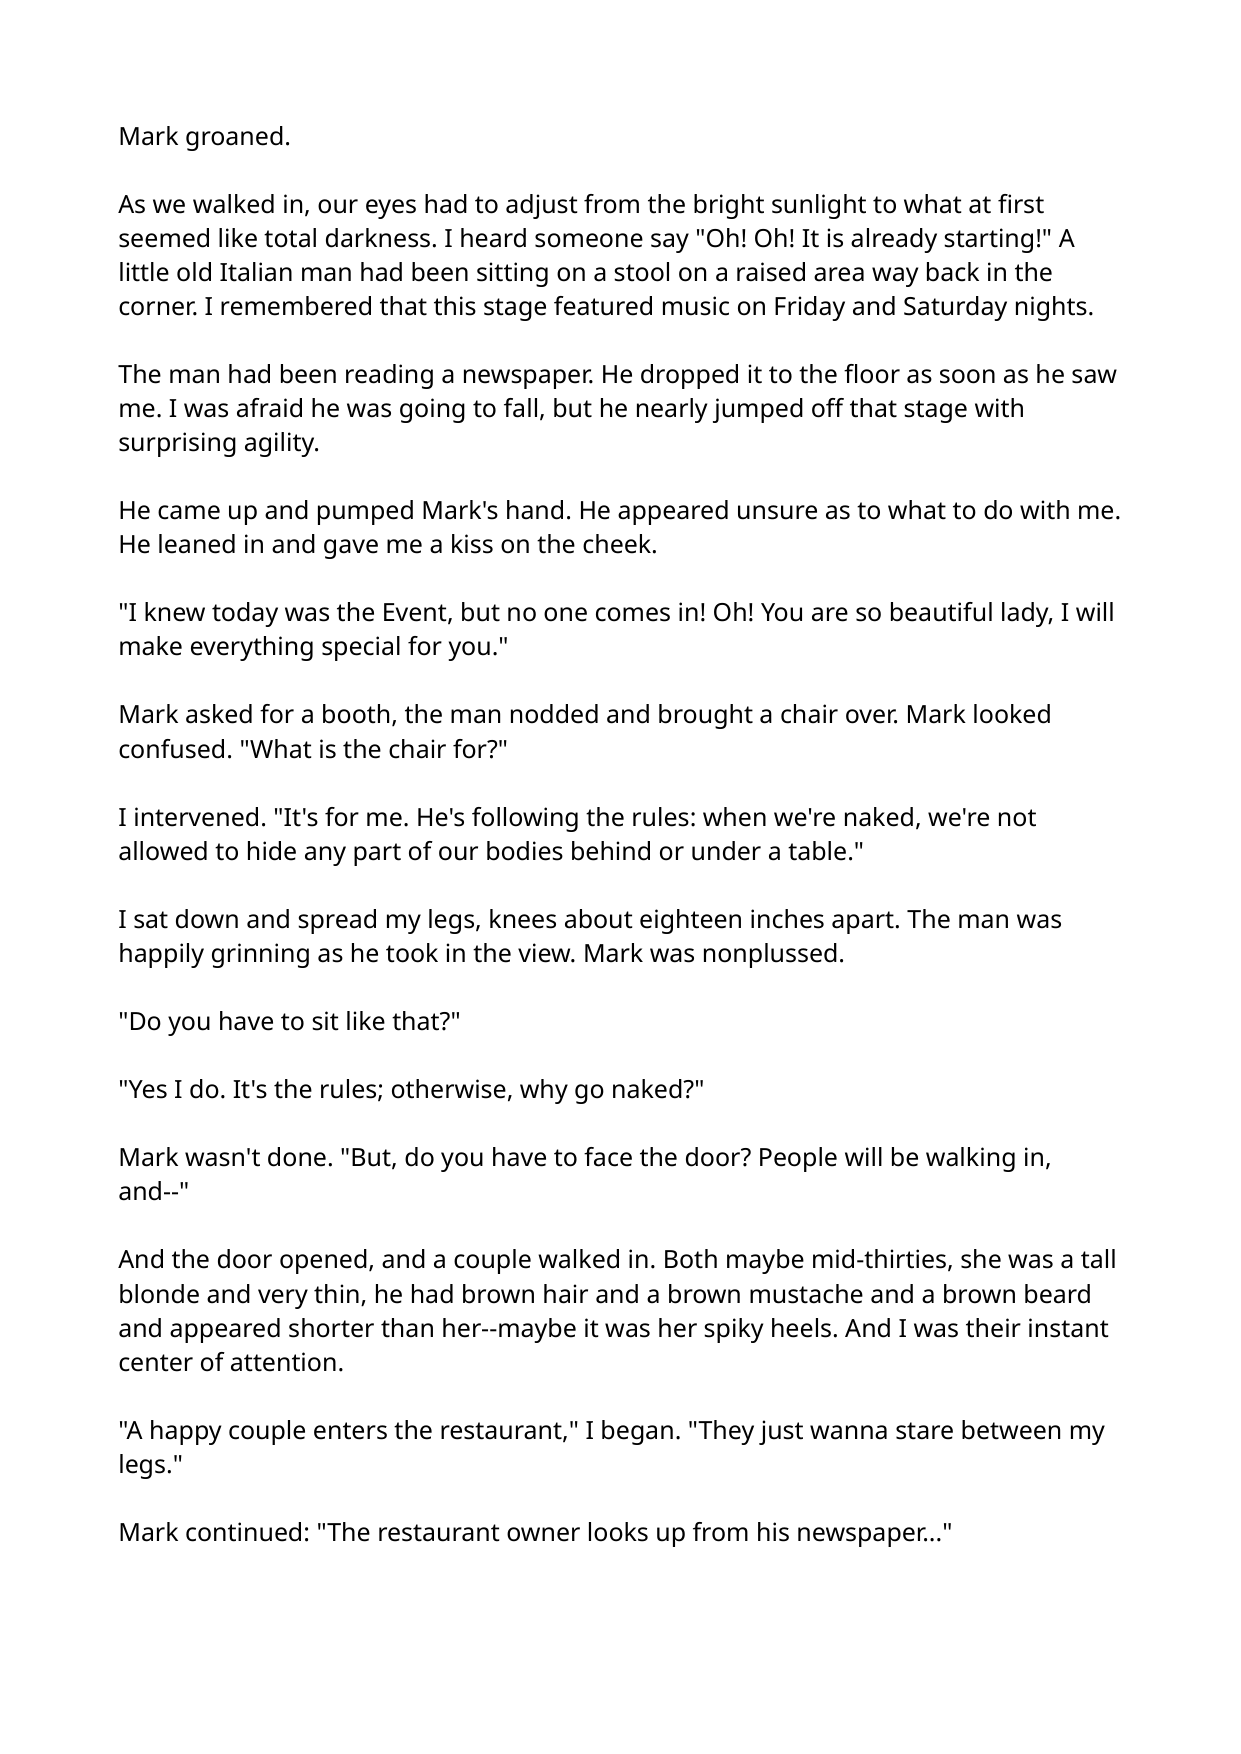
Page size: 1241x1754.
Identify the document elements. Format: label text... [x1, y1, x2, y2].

text As we walked in, our eyes had to adjust from the bright sunlight to what at first seemed like total darkness. I heard someone say "Oh! Oh! It is already starting!" A little old Italian man had been sitting on a stool on a raised area way back in the corner. I remembered that this stage featured music on Friday and Saturday nights. [118, 186, 1122, 322]
text Mark continued: "The restaurant owner looks up from his newspaper..." [118, 1515, 1122, 1549]
text The man had been reading a newspaper. He dropped it to the floor as soon as he saw me. I was afraid he was going to fall, but he nearly jumped off that stage with surprising agility. [118, 357, 1122, 459]
text I intervened. "It's for me. He's following the rules: when we're naked, we're not allowed to hide any part of our bodies behind or under a table." [118, 799, 1122, 867]
text I sat down and spread my legs, knees about eighteen inches apart. The man was happily grinning as he took in the view. Mark was nonplussed. [118, 902, 1122, 970]
text "Do you have to sit like that?" [118, 1004, 1122, 1038]
text "I knew today was the Event, but no one comes in! Oh! You are so beautiful lady, I will make everything special for you." [118, 595, 1122, 663]
text And the door opened, and a couple walked in. Both maybe mid-thirties, she was a tall blonde and very thin, he had brown hair and a brown mustache and a brown beard and appeared shorter than her--maybe it was her spiky heels. And I was their instant center of attention. [118, 1242, 1122, 1378]
text Mark groaned. [118, 118, 1122, 152]
text He came up and pumped Mark's hand. He appeared unsure as to what to do with me. He leaned in and gave me a kiss on the cheek. [118, 493, 1122, 561]
text Mark asked for a booth, the man nodded and brought a chair over. Mark looked confused. "What is the chair for?" [118, 697, 1122, 765]
text "A happy couple enters the restaurant," I began. "They just wanna stare between my legs." [118, 1412, 1122, 1481]
text Mark wasn't done. "But, do you have to face the door? People will be walking in, and--" [118, 1140, 1122, 1208]
text "Yes I do. It's the rules; otherwise, why go naked?" [118, 1072, 1122, 1106]
